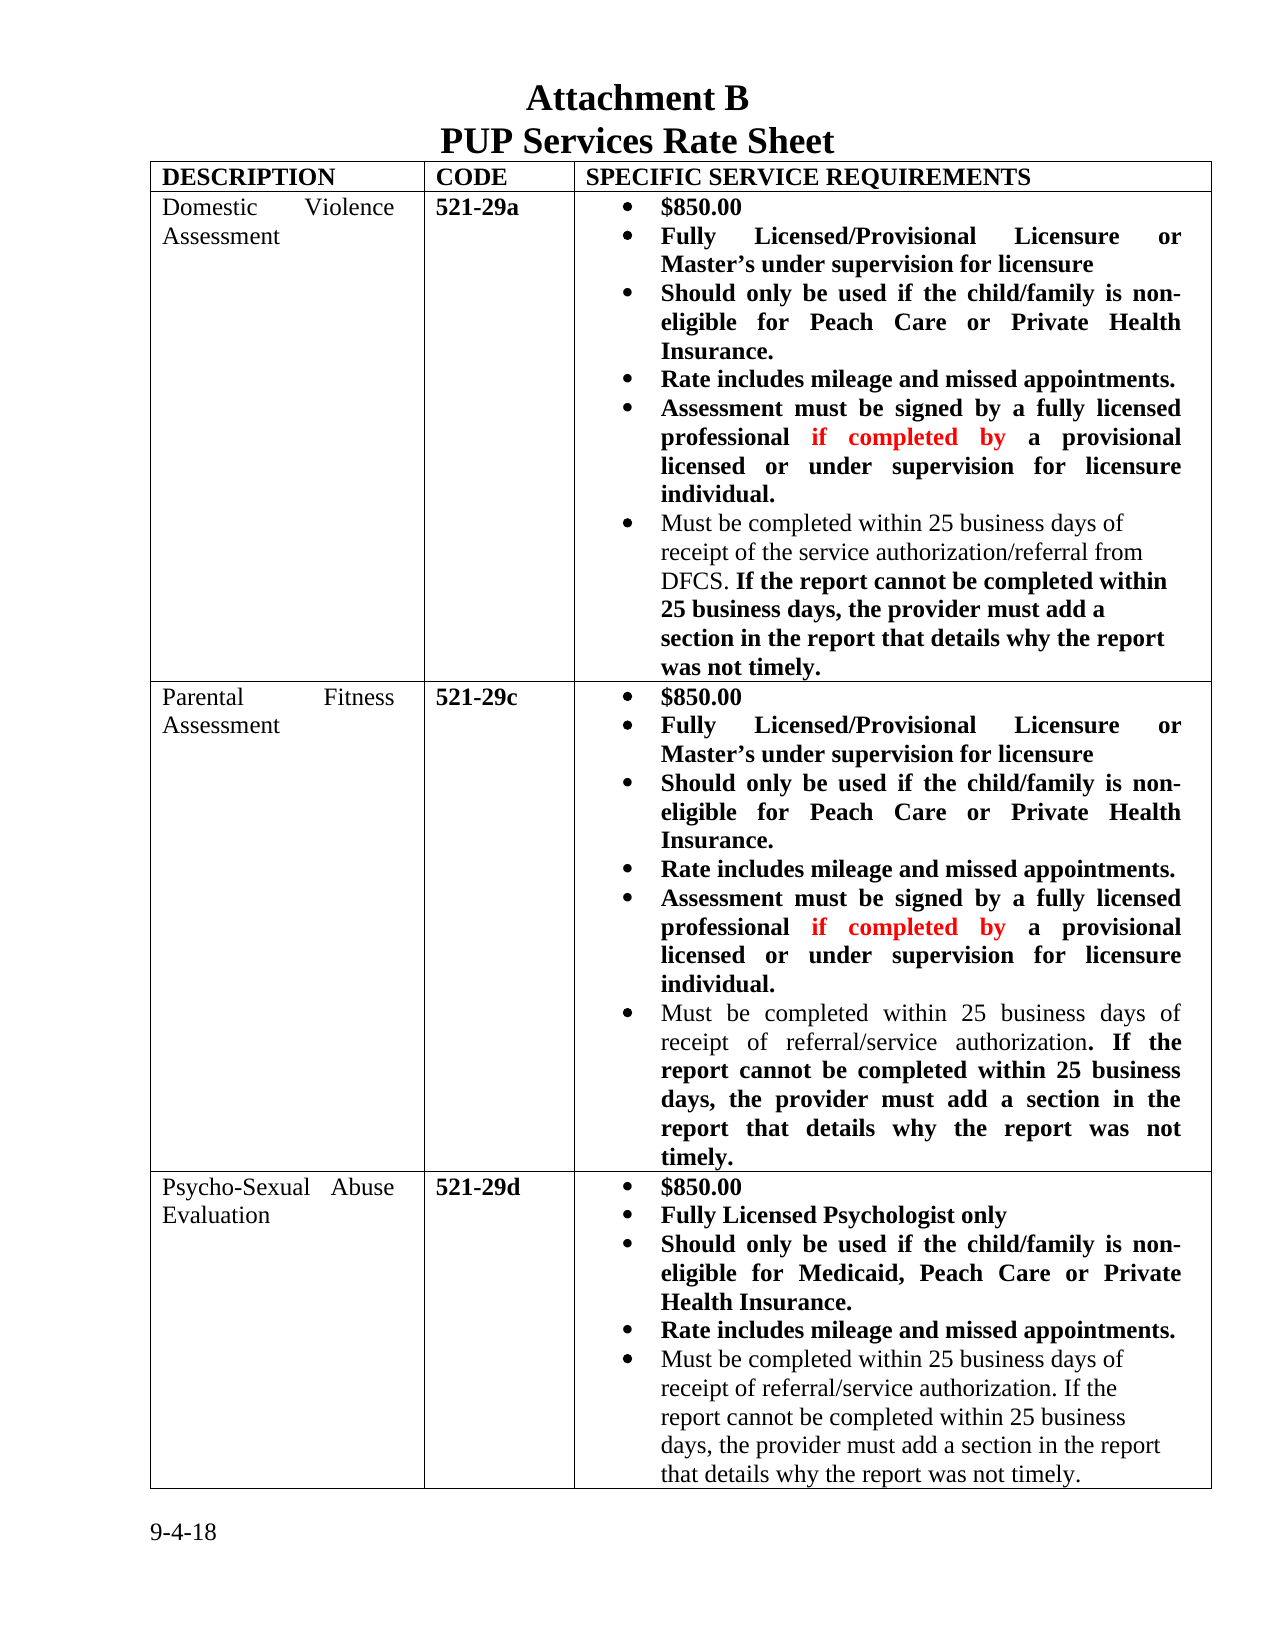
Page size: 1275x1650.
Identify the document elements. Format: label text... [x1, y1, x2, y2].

table_cell $850.00 Fully Licensed/Provisional Licensure or Master’s under supervision for licensure Should only be used if the child/family is non-eligible for Peach Care or Private Health Insurance. Rate includes mileage and missed appointments. Assessment must be signed by a fully licensed professional if completed by a provisional licensed or under supervision for licensure individual. Must be completed within 25 business days of receipt of the service authorization/referral from DFCS. If the report cannot be completed within 25 business days, the provider must add a section in the report that details why the report was not timely. [575, 192, 1211, 681]
table_header SPECIFIC SERVICE REQUIREMENTS [575, 162, 1211, 191]
table_header CODE [425, 162, 574, 191]
table_cell 521-29a [425, 192, 574, 681]
table_cell Domestic Violence Assessment [151, 192, 424, 681]
table_cell 521-29c [425, 682, 574, 1171]
table_cell 521-29d [425, 1172, 574, 1488]
table_cell Psycho-Sexual Abuse Evaluation [151, 1172, 424, 1488]
table_cell Parental Fitness Assessment [151, 682, 424, 1171]
table_cell $850.00 Fully Licensed/Provisional Licensure or Master’s under supervision for licensure Should only be used if the child/family is non-eligible for Peach Care or Private Health Insurance. Rate includes mileage and missed appointments. Assessment must be signed by a fully licensed professional if completed by a provisional licensed or under supervision for licensure individual. Must be completed within 25 business days of receipt of referral/service authorization. If the report cannot be completed within 25 business days, the provider must add a section in the report that details why the report was not timely. [575, 682, 1211, 1171]
table_header DESCRIPTION [151, 162, 424, 191]
table_cell $850.00 Fully Licensed Psychologist only Should only be used if the child/family is non-eligible for Medicaid, Peach Care or Private Health Insurance. Rate includes mileage and missed appointments. Must be completed within 25 business days of receipt of referral/service authorization. If the report cannot be completed within 25 business days, the provider must add a section in the report that details why the report was not timely. [575, 1172, 1211, 1488]
